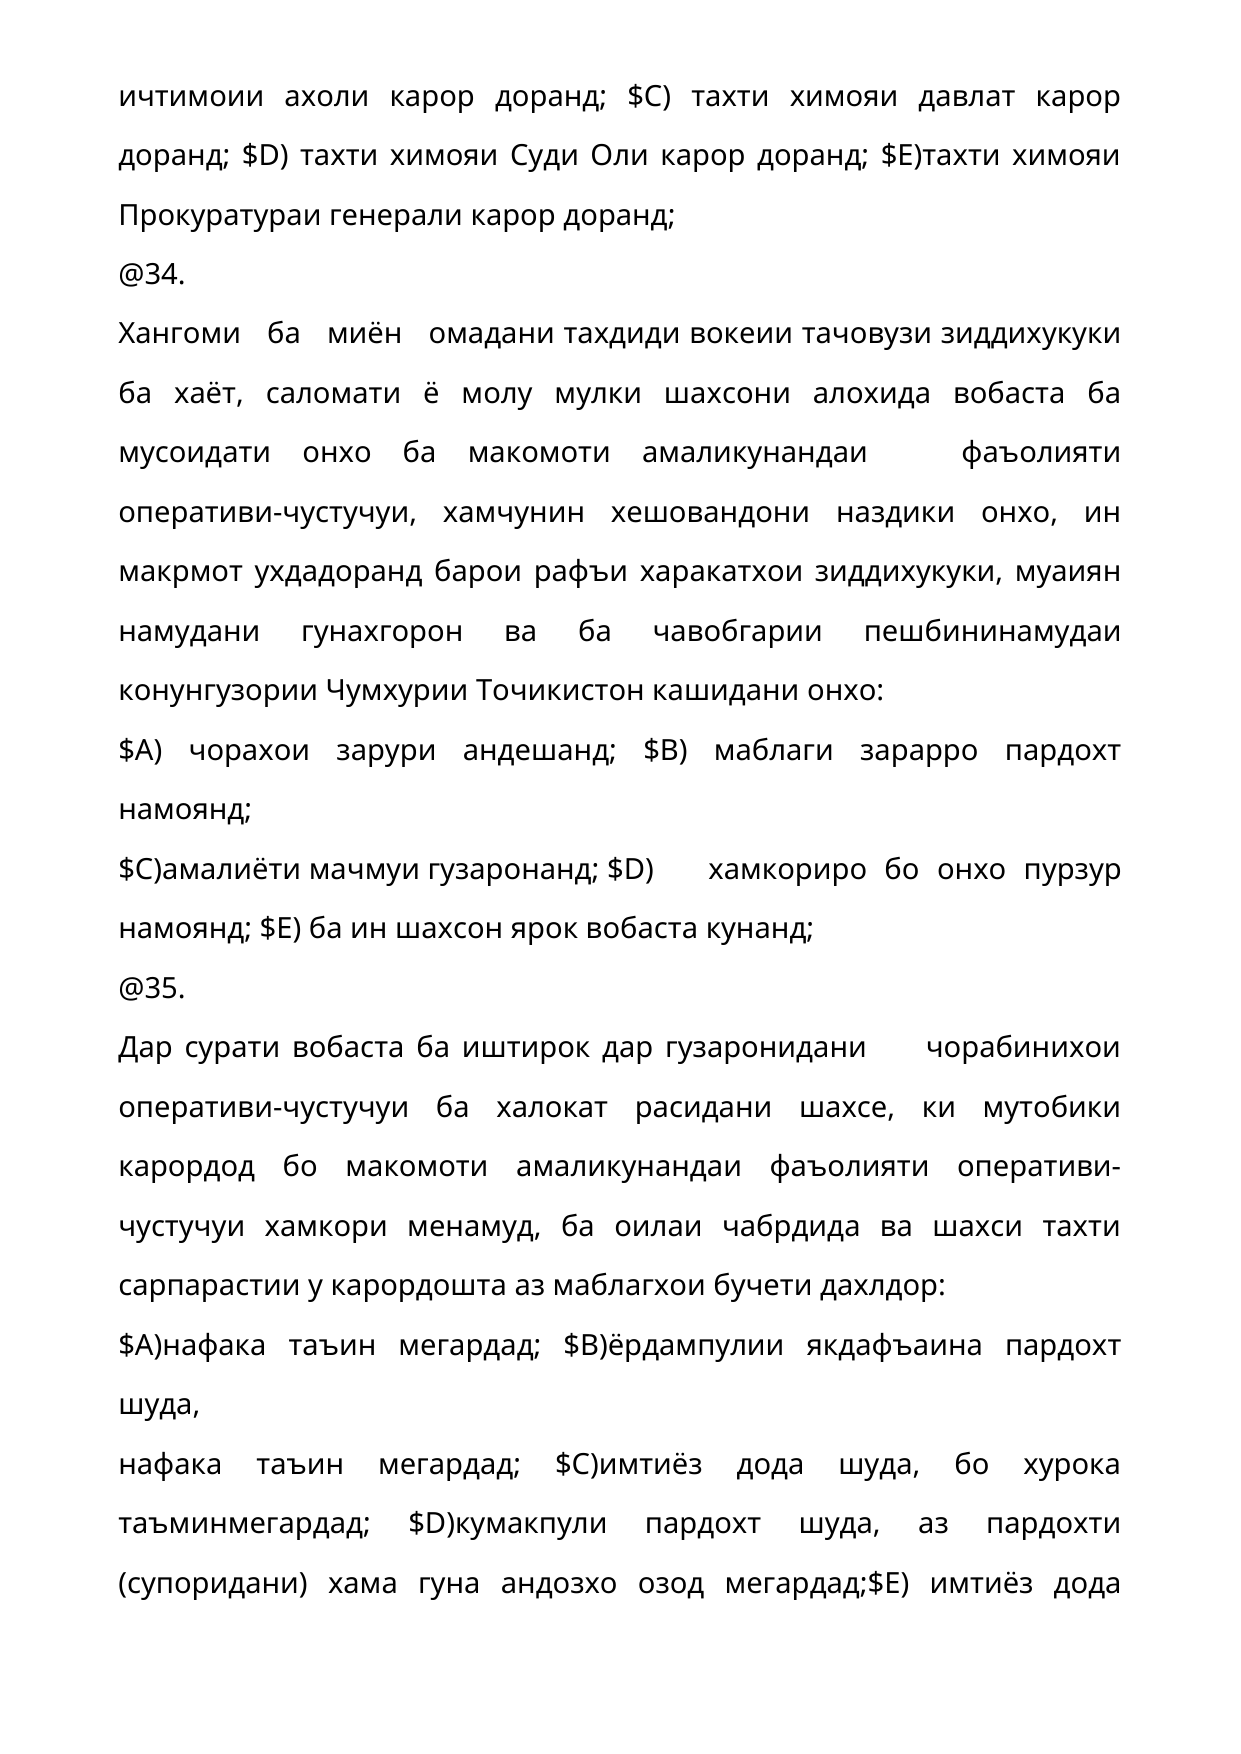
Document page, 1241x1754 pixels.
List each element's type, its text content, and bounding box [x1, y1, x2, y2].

text $C)амалиёти мачмуи гузаронанд; $D) хамкориро бо онхо пурзур намоянд; $Е) ба ин шахсон ярок вобаста кунанд; [118, 848, 1122, 947]
text @34. [118, 253, 1122, 293]
text $A)нафака таъин мегардад; $B)ёрдампулии якдафъаина пардохт шуда, [118, 1324, 1122, 1423]
text Дар сурати вобаста ба иштирок дар гузаронидани чорабинихои оперативи-чустучуи ба халокат расидани шахсе, ки мутобики карордод бо макомоти амаликунандаи фаъолияти оперативи-чустучуи хамкори менамуд, ба оилаи чабрдида ва шахси тахти сарпарастии у карордошта аз маблагхои бучети дахлдор: [118, 1027, 1122, 1304]
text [118, 75, 1122, 233]
text @35. [118, 967, 1122, 1007]
text $A) чорахои зарури андешанд; $B) маблаги зарарро пардохт намоянд; [118, 729, 1122, 828]
text Хангоми ба миён омадани тахдиди вокеии тачовузи зиддихукуки ба хаёт, саломати ё молу мулки шахсони алохида вобаста ба мусоидати онхо ба макомоти амаликунандаи фаъолияти оперативи-чустучуи, хамчунин хешовандони наздики онхо, ин макрмот ухдадоранд барои рафъи харакатхои зиддихукуки, муаиян намудани гунахгорон ва ба чавобгарии пешбининамудаи конунгузории Чумхурии Точикистон кашидани онхо: [118, 313, 1122, 709]
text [118, 1443, 1122, 1602]
